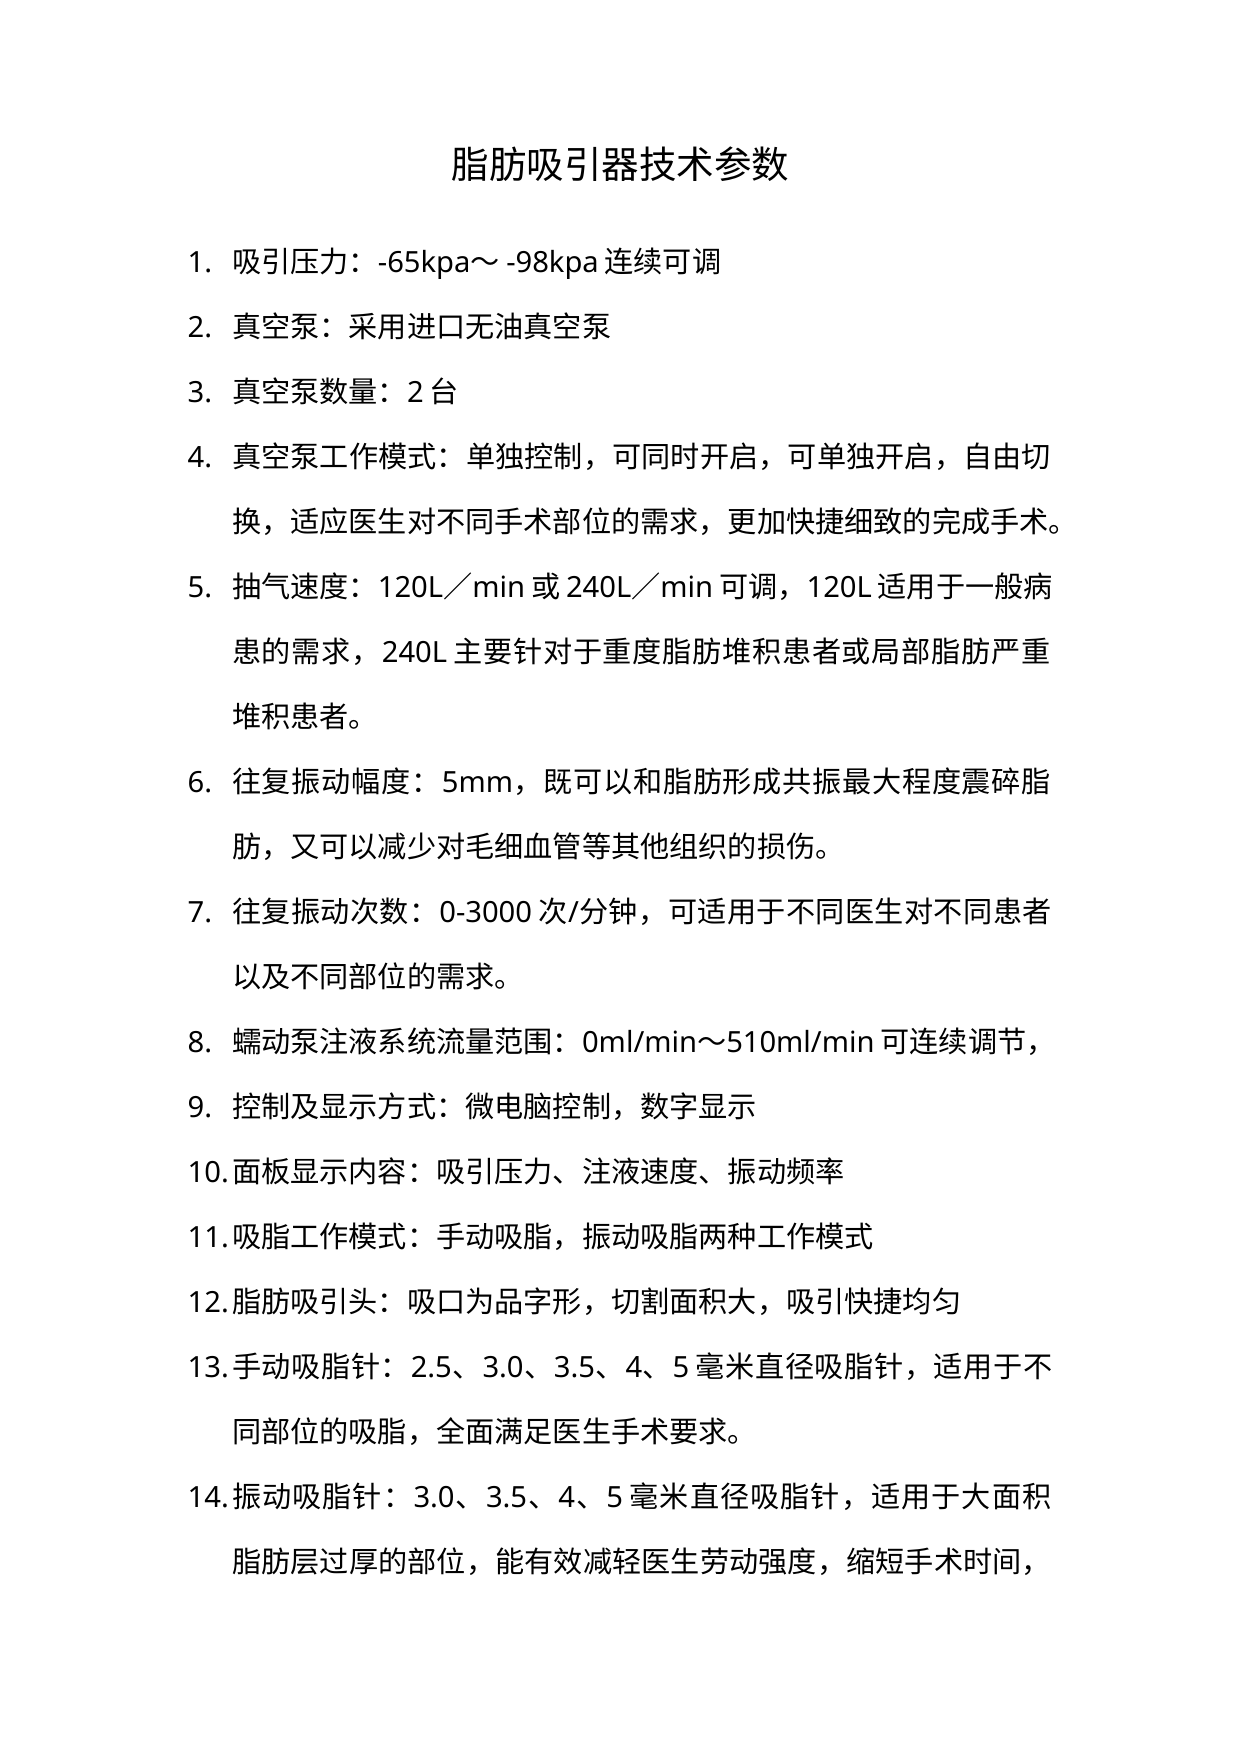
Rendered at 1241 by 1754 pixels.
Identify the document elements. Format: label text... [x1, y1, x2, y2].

list 手动吸脂针：2.5、3.0、3.5、4、5毫米直径吸脂针，适用于不同部位的吸脂，全面满足医生手术要求。 [187, 1332, 1053, 1462]
list 往复振动次数：0-3000次/分钟，可适用于不同医生对不同患者以及不同部位的需求。 [187, 877, 1053, 1007]
list 脂肪吸引头：吸口为品字形，切割面积大，吸引快捷均匀 [187, 1267, 1053, 1332]
list 真空泵数量：2台 [187, 357, 1053, 422]
list 吸脂工作模式：手动吸脂，振动吸脂两种工作模式 [187, 1202, 1053, 1267]
list 吸引压力：-65kpa～ -98kpa连续可调 [187, 227, 1053, 292]
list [187, 1462, 1053, 1592]
list 控制及显示方式：微电脑控制，数字显示 [187, 1072, 1053, 1137]
list 真空泵工作模式：单独控制，可同时开启，可单独开启，自由切换，适应医生对不同手术部位的需求，更加快捷细致的完成手术。 [187, 422, 1053, 552]
list 真空泵：采用进口无油真空泵 [187, 292, 1053, 357]
list 蠕动泵注液系统流量范围：0ml/min～510ml/min可连续调节， [187, 1007, 1053, 1072]
text 脂肪吸引器技术参数 [187, 129, 1053, 194]
list 面板显示内容：吸引压力、注液速度、振动频率 [187, 1137, 1053, 1202]
list 往复振动幅度：5mm，既可以和脂肪形成共振最大程度震碎脂肪，又可以减少对毛细血管等其他组织的损伤。 [187, 747, 1053, 877]
list 抽气速度：120L／min或240L／min可调，120L适用于一般病患的需求，240L主要针对于重度脂肪堆积患者或局部脂肪严重堆积患者。 [187, 552, 1053, 747]
